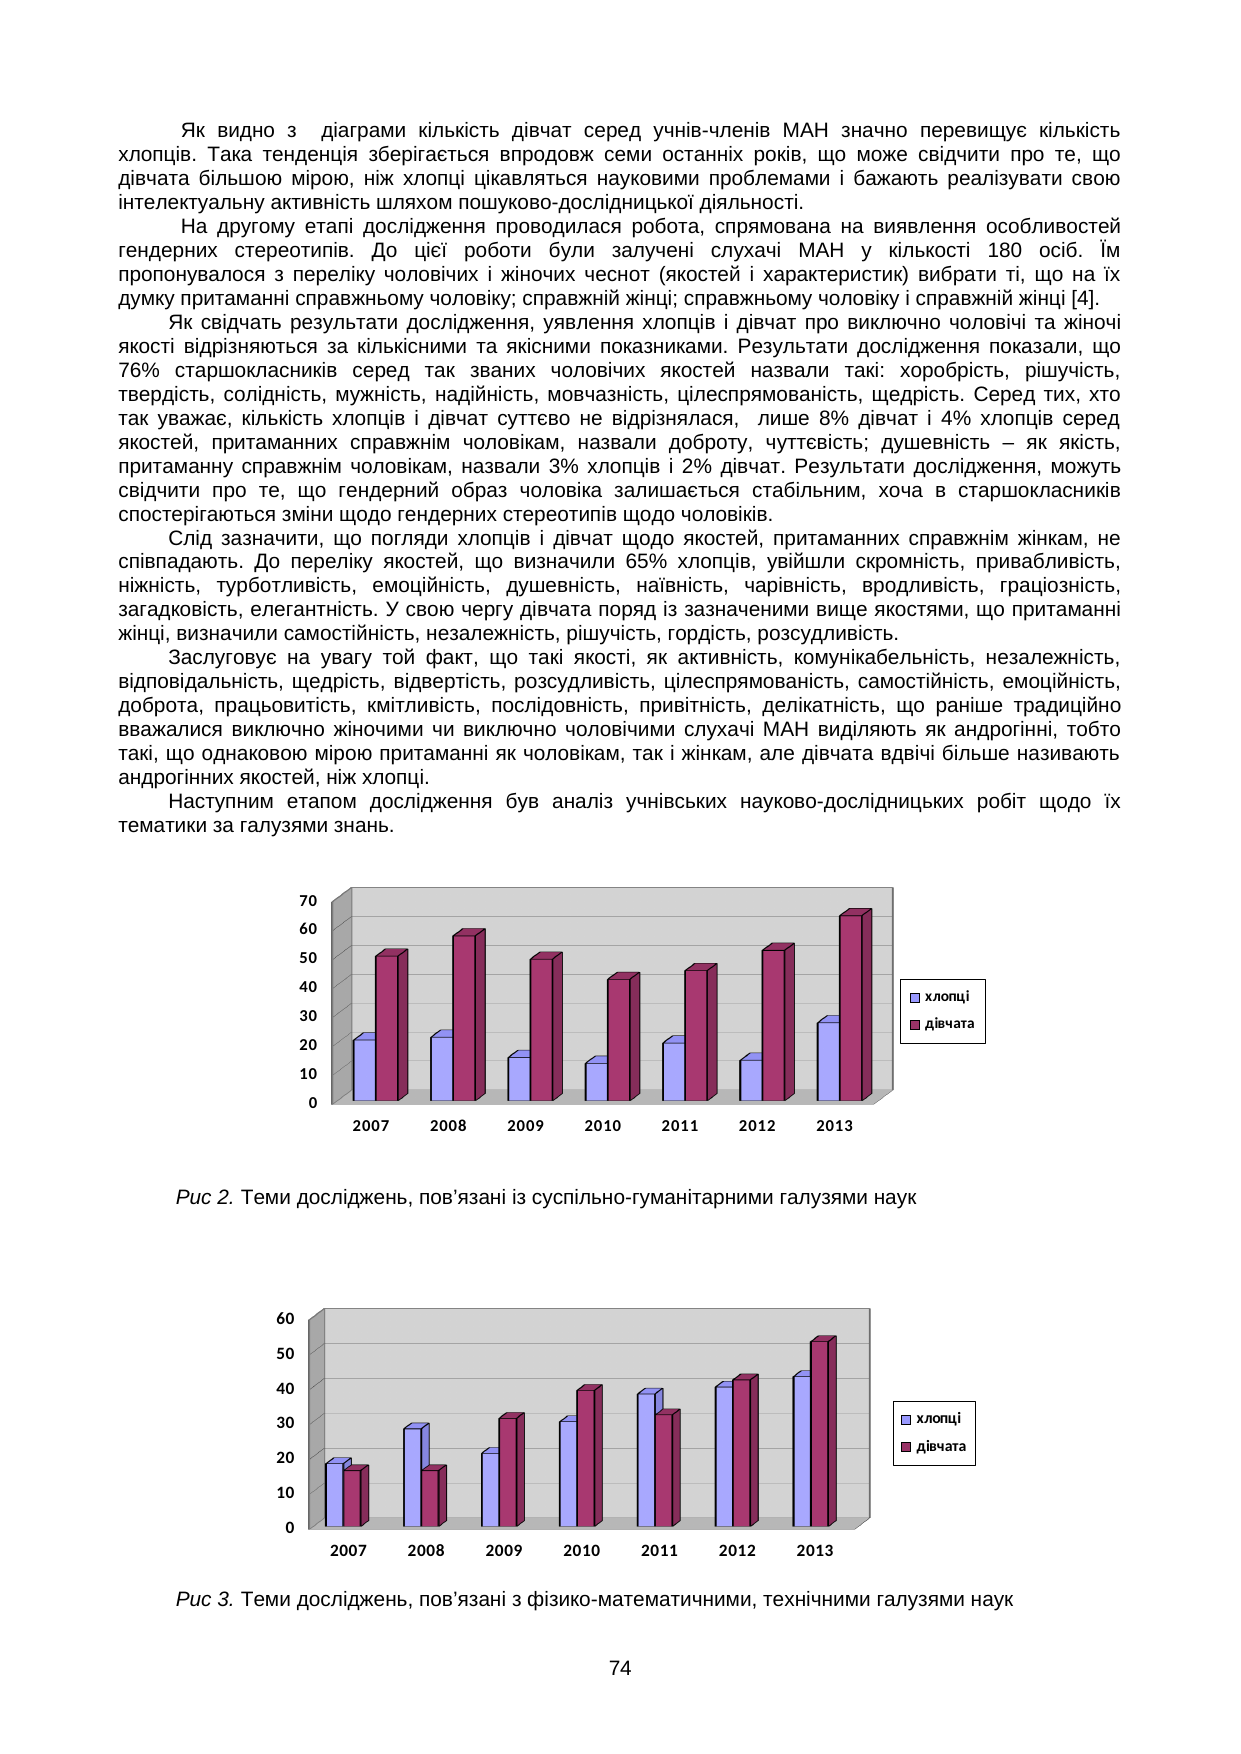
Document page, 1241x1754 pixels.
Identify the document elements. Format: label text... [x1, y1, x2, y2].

text Як свідчать результати дослідження, уявлення хлопців і дівчат про виключно чоловічі та жіночі якості відрізняються за кількісними та якісними показниками. Результати дослідження показали, що 76% старшокласників серед так званих чоловічих якостей назвали такі: хоробрість, рішучість, твердість, солідність, мужність, надійність, мовчазність, цілеспрямованість, щедрість. Серед тих, хто так уважає, кількість хлопців і дівчат суттєво не відрізнялася, лише 8% дівчат і 4% хлопців серед якостей, притаманних справжнім чоловікам, назвали доброту, чуттєвість; душевність – як якість, притаманну справжнім чоловікам, назвали 3% хлопців і 2% дівчат. Результати дослідження, можуть свідчити про те, що гендерний образ чоловіка залишається стабільним, хоча в старшокласників спостерігаються зміни щодо гендерних стереотипів щодо чоловіків. [118, 310, 1122, 525]
text Слід зазначити, що погляди хлопців і дівчат щодо якостей, притаманних справжнім жінкам, не співпадають. До переліку якостей, що визначили 65% хлопців, увійшли скромність, привабливість, ніжність, турботливість, емоційність, душевність, наївність, чарівність, вродливість, граціозність, загадковість, елегантність. У свою чергу дівчата поряд із зазначеними вище якостями, що притаманні жінці, визначили самостійність, незалежність, рішучість, гордість, розсудливість. [118, 525, 1122, 645]
text Рис 2. Теми досліджень, пов’язані із суспільно-гуманітарними галузями наук [118, 1185, 1122, 1209]
text На другому етапі дослідження проводилася робота, спрямована на виявлення особливостей гендерних стереотипів. До цієї роботи були залучені слухачі МАН у кількості 180 осіб. Їм пропонувалося з переліку чоловічих і жіночих чеснот (якостей і характеристик) вибрати ті, що на їх думку притаманні справжньому чоловіку; справжній жінці; справжньому чоловіку і справжній жінці [4]. [118, 214, 1122, 310]
text Наступним етапом дослідження був аналіз учнівських науково-дослідницьких робіт щодо їх тематики за галузями знань. [118, 789, 1122, 837]
text Рис 3. Теми досліджень, пов’язані з фізико-математичними, технічними галузями наук [118, 1586, 1122, 1610]
text Заслуговує на увагу той факт, що такі якості, як активність, комунікабельність, незалежність, відповідальність, щедрість, відвертість, розсудливість, цілеспрямованість, самостійність, емоційність, доброта, працьовитість, кмітливість, послідовність, привітність, делікатність, що раніше традиційно вважалися виключно жіночими чи виключно чоловічими слухачі МАН виділяють як андрогінні, тобто такі, що однаковою мірою притаманні як чоловікам, так і жінкам, але дівчата вдвічі більше називають андрогінних якостей, ніж хлопці. [118, 645, 1122, 789]
text Як видно з діаграми кількість дівчат серед учнів-членів МАН значно перевищує кількість хлопців. Така тенденція зберігається впродовж семи останніх років, що може свідчити про те, що дівчата більшою мірою, ніж хлопці цікавляться науковими проблемами і бажають реалізувати свою інтелектуальну активність шляхом пошуково-дослідницької діяльності. [118, 118, 1122, 214]
